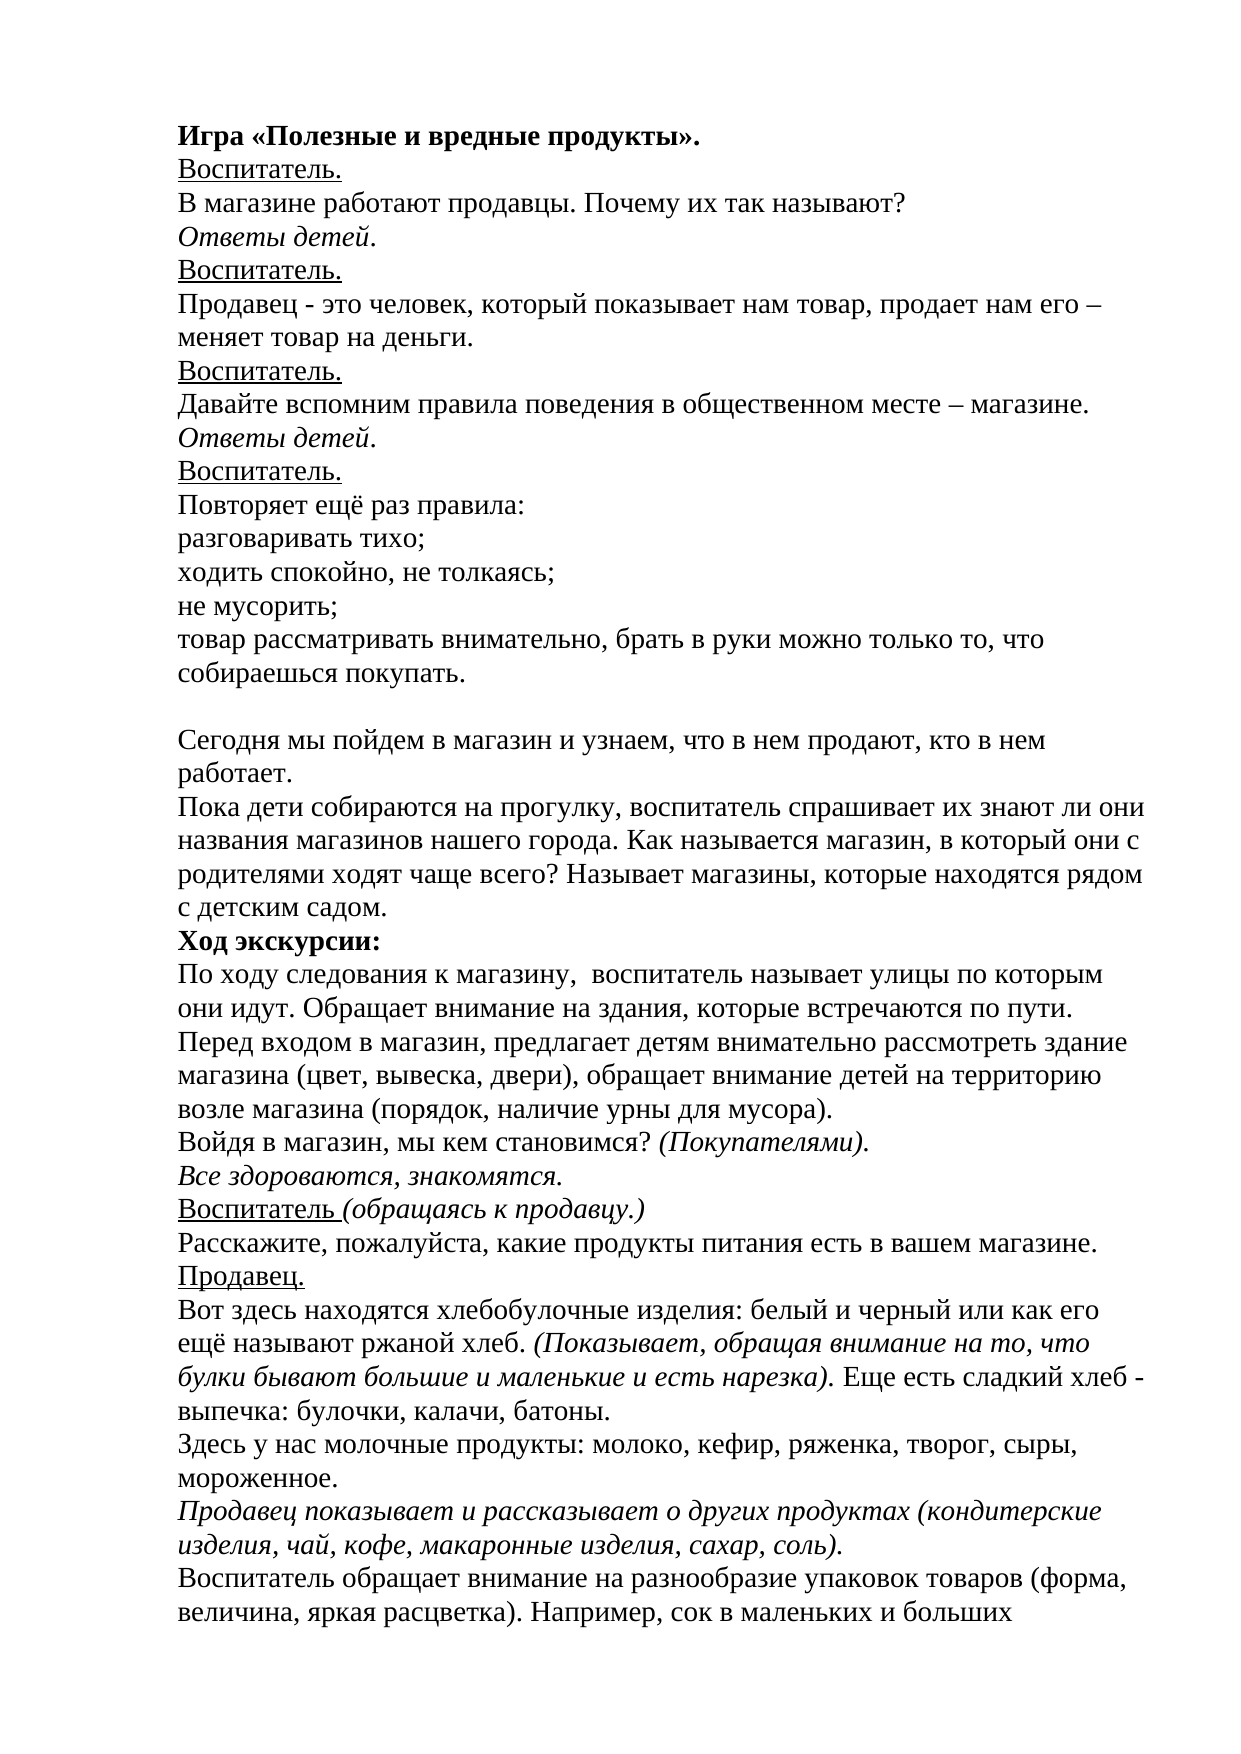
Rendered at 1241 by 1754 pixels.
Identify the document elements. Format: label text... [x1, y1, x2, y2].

text Здесь у нас молочные продукты: молоко, кефир, ряженка, творог, сыры, мороженное. [177, 1426, 1152, 1493]
text Воспитатель (обращаясь к продавцу.) [177, 1191, 1152, 1225]
text Продавец - это человек, который показывает нам товар, продает нам его – меняет товар на деньги. Воспитатель. [177, 286, 1152, 386]
text Вот здесь находятся хлебобулочные изделия: белый и черный или как его ещё называют ржаной хлеб. (Показывает, обращая внимание на то, что булки бывают большие и маленькие и есть нарезка). Еще есть сладкий хлеб - выпечка: булочки, калачи, батоны. [177, 1292, 1152, 1426]
text ходить спокойно, не толкаясь; [177, 554, 1152, 588]
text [177, 1560, 1152, 1627]
text Продавец показывает и рассказывает о других продуктах (кондитерские изделия, чай, кофе, макаронные изделия, сахар, соль). [177, 1493, 1152, 1560]
text Сегодня мы пойдем в магазин и узнаем, что в нем продают, кто в нем работает. Пока дети собираются на прогулку, воспитатель спрашивает их знают ли они названия магазинов нашего города. Как называется магазин, в который они с родителями ходят чаще всего? Называет магазины, которые находятся рядом с детским садом. [177, 688, 1152, 923]
text Продавец. [177, 1258, 1152, 1292]
text В магазине работают продавцы. Почему их так называют? Ответы детей. Воспитатель. [177, 185, 1152, 286]
text Игра «Полезные и вредные продукты». Воспитатель. [177, 118, 1152, 185]
text Ответы детей. [177, 420, 1152, 453]
text Давайте вспомним правила поведения в общественном месте – магазине. [177, 386, 1152, 420]
text Ход экскурсии: По ходу следования к магазину, воспитатель называет улицы по которым они идут. Обращает внимание на здания, которые встречаются по пути. Перед входом в магазин, предлагает детям внимательно рассмотреть здание магазина (цвет, вывеска, двери), обращает внимание детей на территорию возле магазина (порядок, наличие урны для мусора). Войдя в магазин, мы кем становимся? (Покупателями). Все здороваются, знакомятся. [177, 923, 1152, 1191]
text Повторяет ещё раз правила: разговаривать тихо; [177, 487, 1152, 554]
text не мусорить; товар рассматривать внимательно, брать в руки можно только то, что собираешься покупать. [177, 588, 1152, 688]
text Расскажите, пожалуйста, какие продукты питания есть в вашем магазине. [177, 1225, 1152, 1258]
text Воспитатель. [177, 453, 1152, 487]
